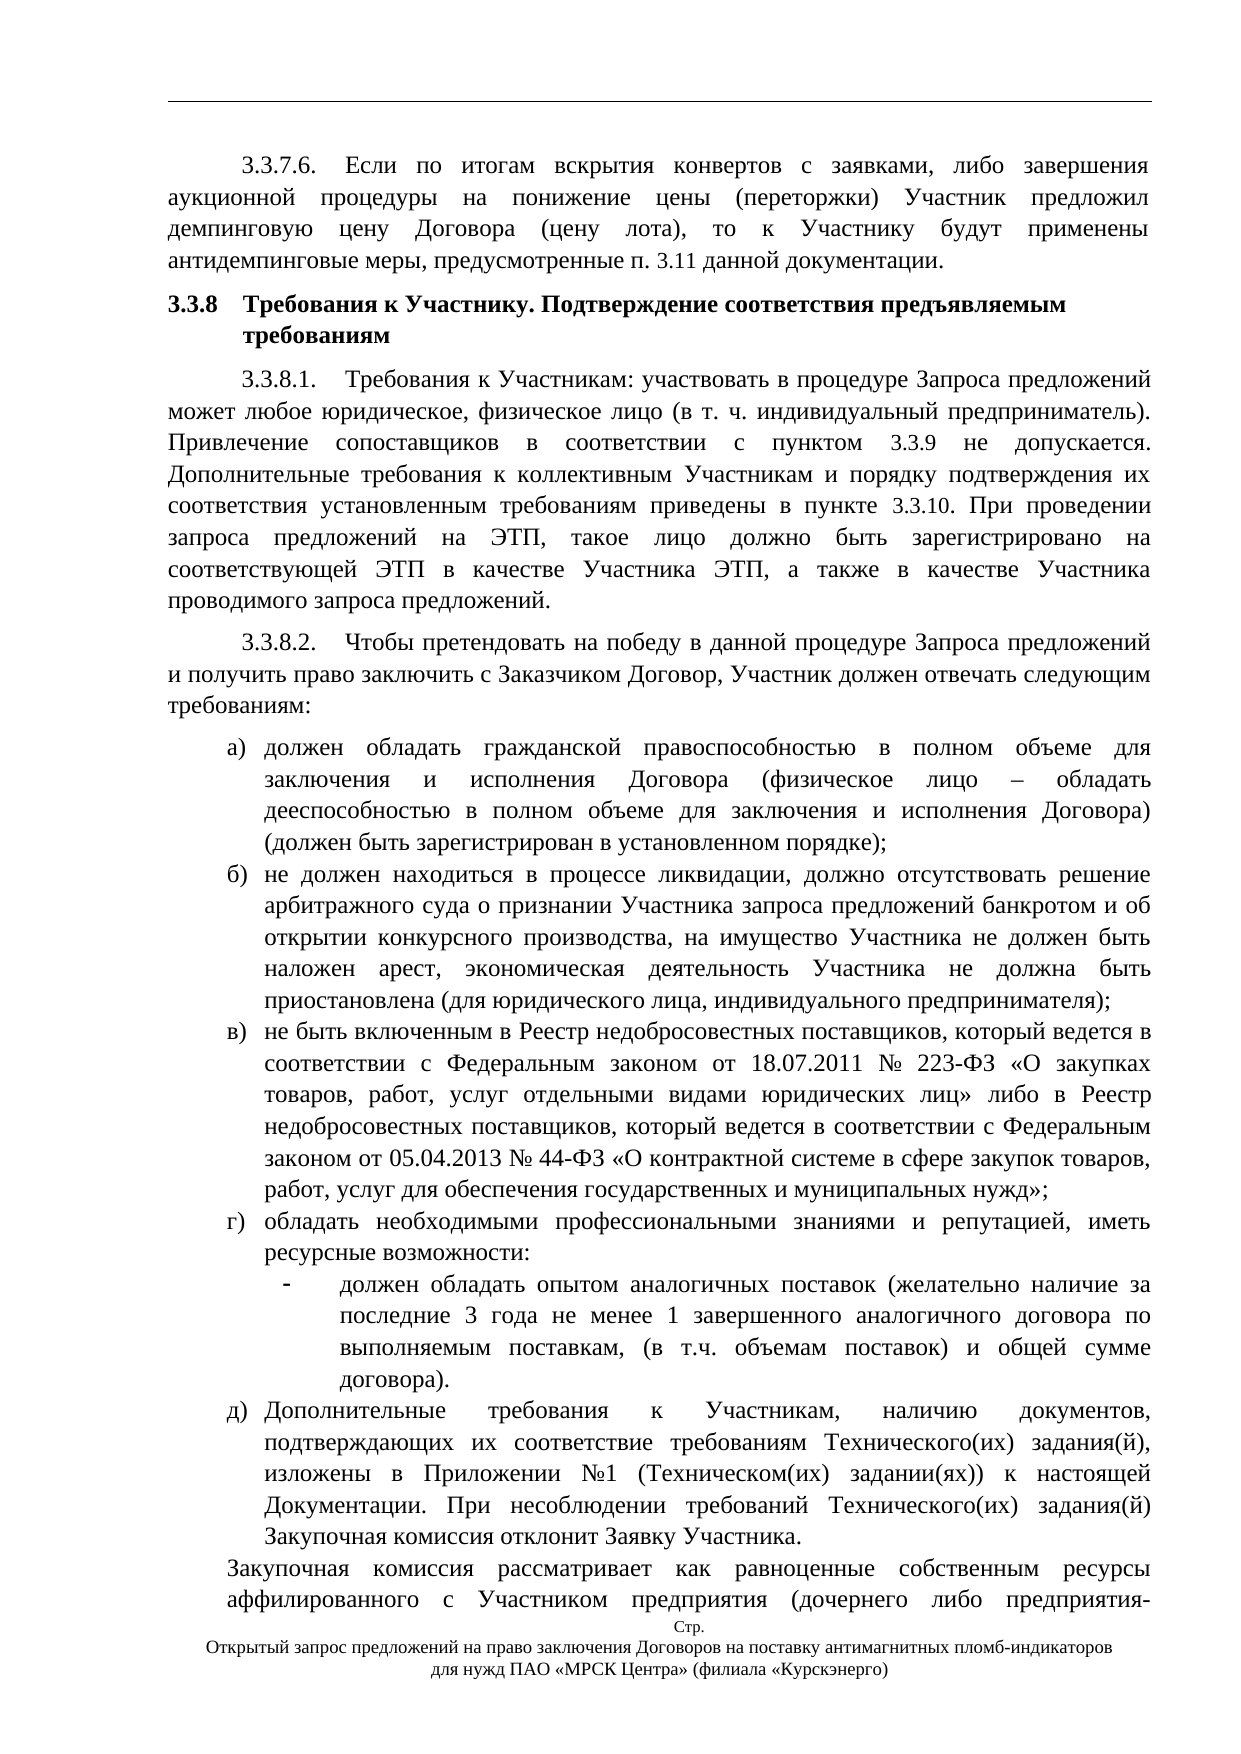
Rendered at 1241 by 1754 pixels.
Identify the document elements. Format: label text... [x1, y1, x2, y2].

list должен обладать гражданской правоспособностью в полном объеме для заключения и исполнения Договора (физическое лицо – обладать дееспособностью в полном объеме для заключения и исполнения Договора) (должен быть зарегистрирован в установленном порядке); [227, 732, 1152, 856]
subtitle Требования к Участнику. Подтверждение соответствия предъявляемым требованиям [168, 289, 1152, 349]
list должен обладать опытом аналогичных поставок (желательно наличие за последние 3 года не менее 1 завершенного аналогичного договора по выполняемым поставкам, (в т.ч. объемам поставок) и общей сумме договора). [282, 1269, 1152, 1392]
list не быть включенным в Реестр недобросовестных поставщиков, который ведется в соответствии с Федеральным законом от 18.07.2011 № 223-ФЗ «О закупках товаров, работ, услуг отдельными видами юридических лиц» либо в Реестр недобросовестных поставщиков, который ведется в соответствии с Федеральным законом от 05.04.2013 № 44-ФЗ «О контрактной системе в сфере закупок товаров, работ, услуг для обеспечения государственных и муниципальных нужд»; [227, 1016, 1152, 1203]
list обладать необходимыми профессиональными знаниями и репутацией, иметь ресурсные возможности: [227, 1206, 1152, 1266]
list Если по итогам вскрытия конвертов с заявками, либо завершения аукционной процедуры на понижение цены (переторжки) Участник предложил демпинговую цену Договора (цену лота), то к Участнику будут применены антидемпинговые меры, предусмотренные п. 3.11 данной документации. [168, 150, 1150, 273]
list Чтобы претендовать на победу в данной процедуре Запроса предложений и получить право заключить с Заказчиком Договор, Участник должен отвечать следующим требованиям: [168, 627, 1152, 719]
list не должен находиться в процессе ликвидации, должно отсутствовать решение арбитражного суда о признании Участника запроса предложений банкротом и об открытии конкурсного производства, на имущество Участника не должен быть наложен арест, экономическая деятельность Участника не должна быть приостановлена (для юридического лица, индивидуального предпринимателя); [227, 859, 1152, 1014]
list Требования к Участникам: участвовать в процедуре Запроса предложений может любое юридическое, физическое лицо (в т. ч. индивидуальный предприниматель). Привлечение сопоставщиков в соответствии с пунктом 3.3.9 не допускается. Дополнительные требования к коллективным Участникам и порядку подтверждения их соответствия установленным требованиям приведены в пункте 3.3.10. При проведении запроса предложений на ЭТП, такое лицо должно быть зарегистрировано на соответствующей ЭТП в качестве Участника ЭТП, а также в качестве Участника проводимого запроса предложений. [168, 364, 1152, 614]
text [227, 1553, 1152, 1613]
list Дополнительные требования к Участникам, наличию документов, подтверждающих их соответствие требованиям Технического(их) задания(й), изложены в Приложении №1 (Техническом(их) задании(ях)) к настоящей Документации. При несоблюдении требований Технического(их) задания(й) Закупочная комиссия отклонит Заявку Участника. [227, 1395, 1152, 1550]
